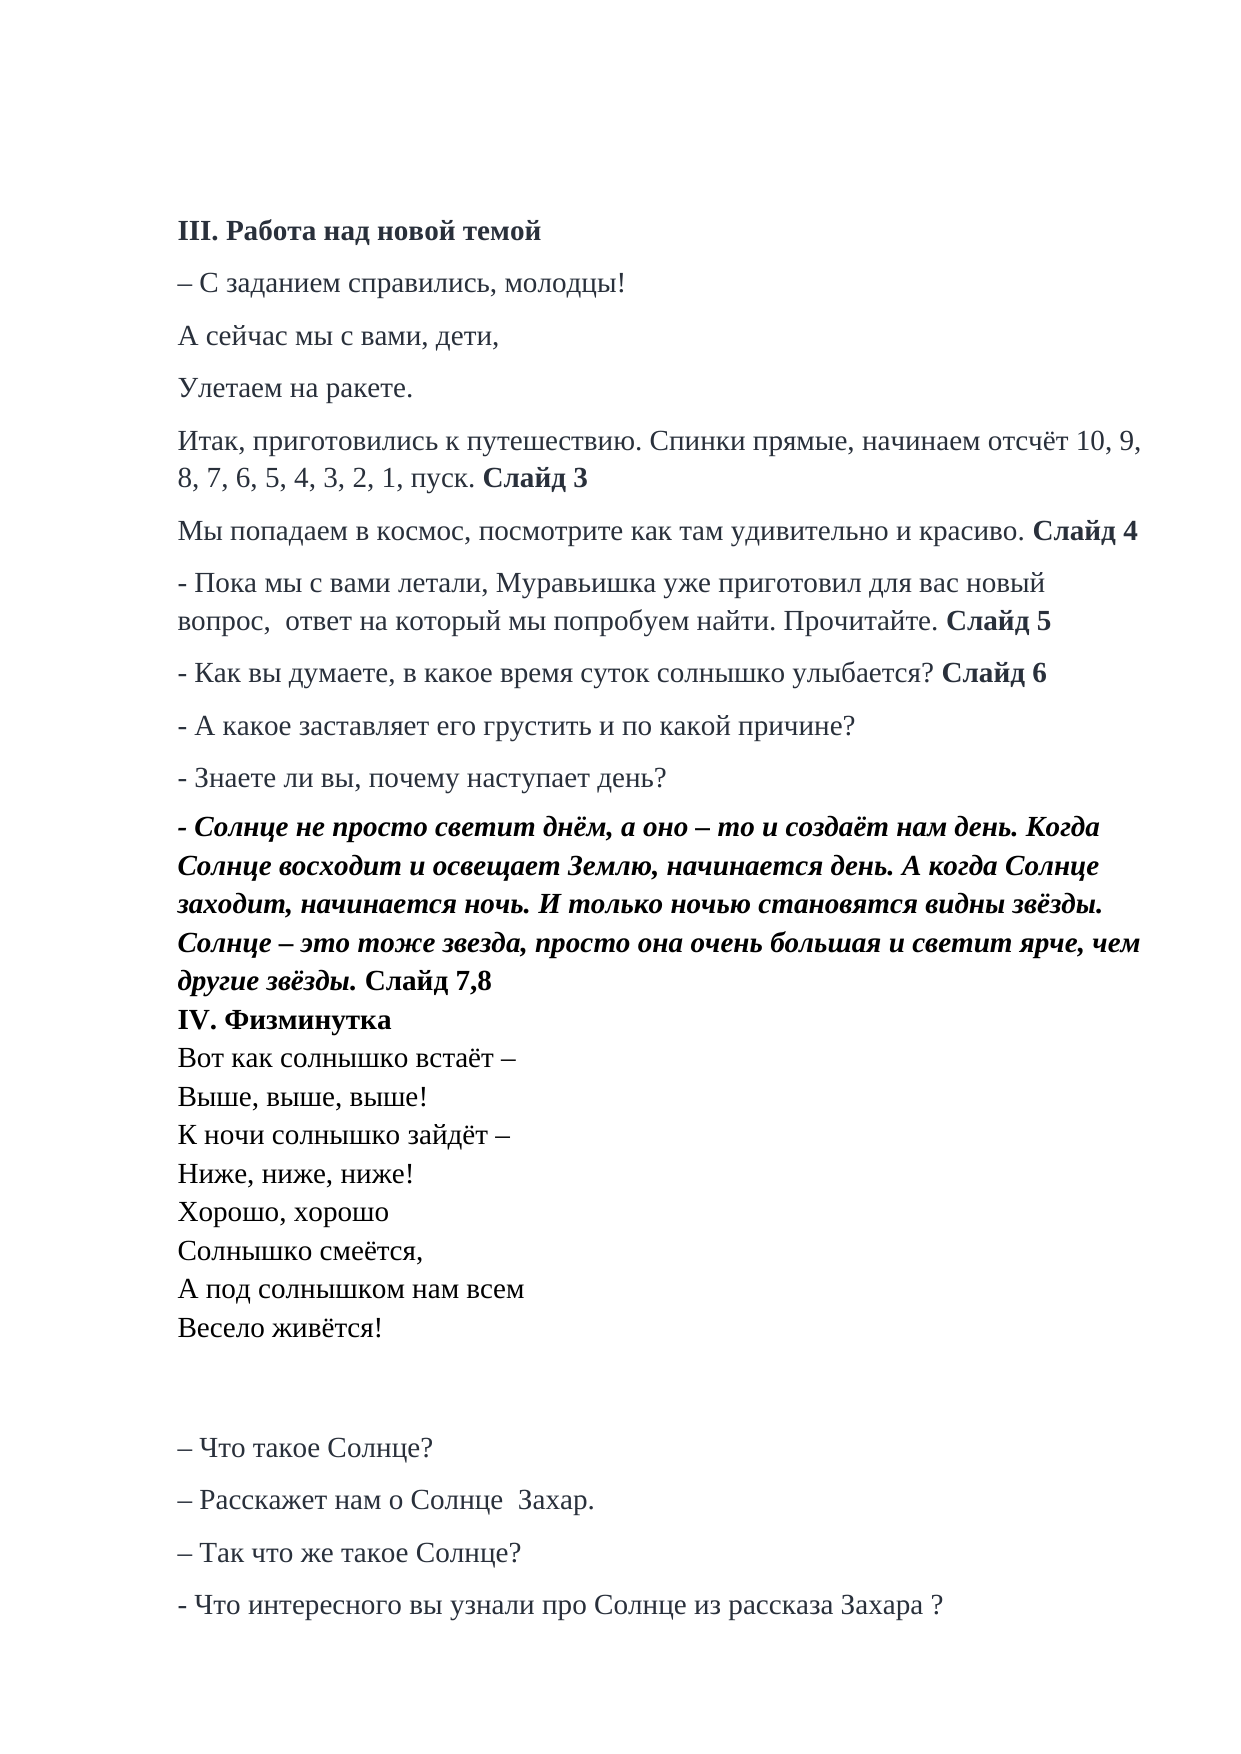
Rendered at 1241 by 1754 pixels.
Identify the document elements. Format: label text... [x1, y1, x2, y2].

list А под солнышком нам всем [177, 1272, 1152, 1305]
list Солнце – это тоже звезда, просто она очень большая и светит ярче, чем другие звёзды. Слайд 7,8 [177, 925, 1152, 997]
text - Пока мы с вами летали, Муравьишка уже приготовил для вас новый вопрос, ответ на который мы попробуем найти. Прочитайте. Слайд 5 [177, 562, 1152, 637]
list Выше, выше, выше! [177, 1079, 1152, 1112]
list IV. Физминутка [177, 1002, 1152, 1035]
text А сейчас мы с вами, дети, [177, 314, 1152, 352]
text – Что такое Солнце? [177, 1426, 1152, 1463]
list - Солнце не просто светит днём, а оно – то и создаёт нам день. Когда Солнце восходит и освещает Землю, начинается день. А когда Солнце заходит, начинается ночь. И только ночью становятся видны звёзды. [177, 809, 1152, 920]
text III. Работа над новой темой [177, 209, 1152, 247]
text - Что интересного вы узнали про Солнце из рассказа Захара ? [177, 1583, 1152, 1621]
text Мы попадаем в космос, посмотрите как там удивительно и красиво. Слайд 4 [177, 509, 1152, 547]
text - Как вы думаете, в какое время суток солнышко улыбается? Слайд 6 [177, 652, 1152, 689]
list Солнышко смеётся, [177, 1233, 1152, 1267]
text - А какое заставляет его грустить и по какой причине? [177, 704, 1152, 742]
list К ночи солнышко зайдёт – [177, 1117, 1152, 1151]
text – Так что же такое Солнце? [177, 1531, 1152, 1568]
text Итак, приготовились к путешествию. Спинки прямые, начинаем отсчёт 10, 9, 8, 7, 6, 5, 4, 3, 2, 1, пуск. Слайд 3 [177, 419, 1152, 494]
text – Расскажет нам о Солнце Захар. [177, 1478, 1152, 1516]
list Весело живётся! [177, 1310, 1152, 1344]
text – С заданием справились, молодцы! [177, 262, 1152, 299]
text - Знаете ли вы, почему наступает день? [177, 757, 1152, 794]
text Улетаем на ракете. [177, 367, 1152, 404]
list Ниже, ниже, ниже! [177, 1156, 1152, 1189]
list Вот как солнышко встаёт – [177, 1040, 1152, 1074]
list Хорошо, хорошо [177, 1194, 1152, 1228]
